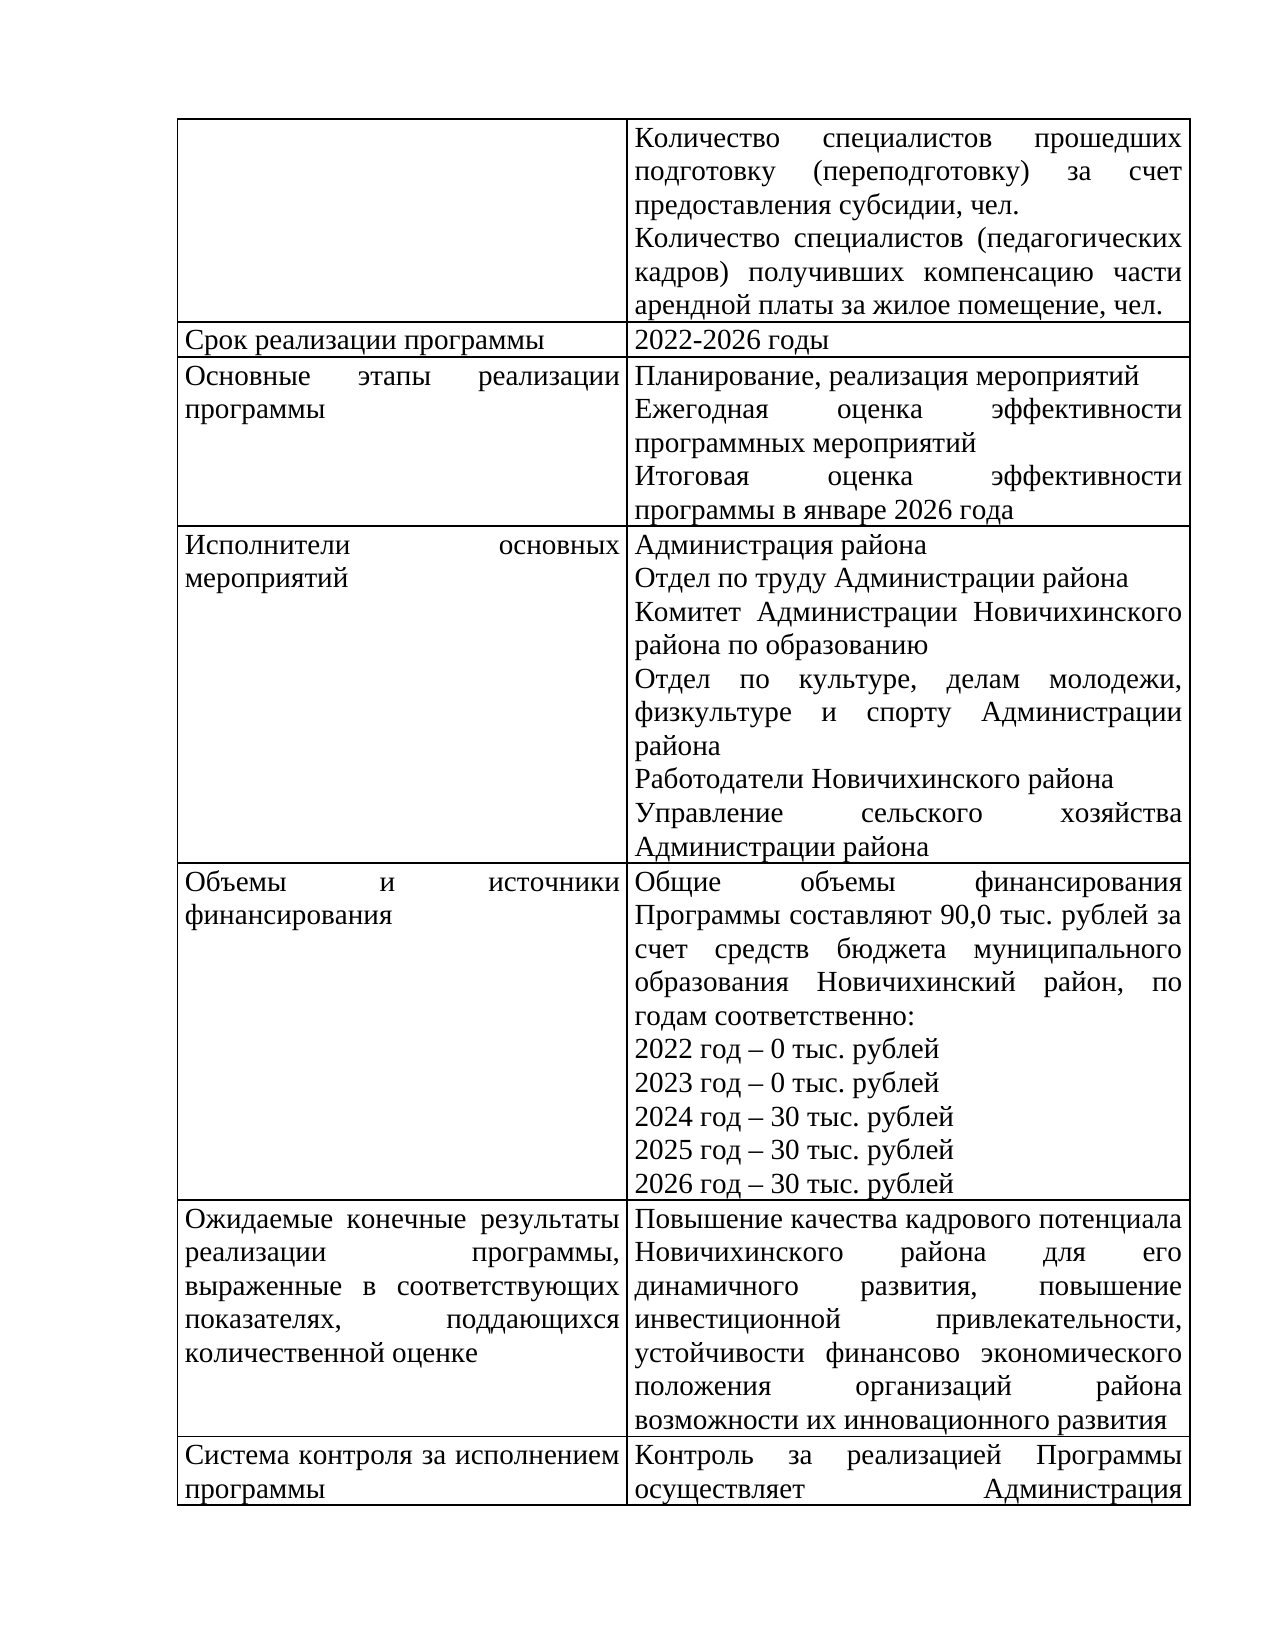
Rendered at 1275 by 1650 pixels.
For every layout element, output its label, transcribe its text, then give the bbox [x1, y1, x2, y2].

table_cell Повышение качества кадрового потенциала Новичихинского района для его динамичного развития, повышение инвестиционной привлекательности, устойчивости финансово экономического положения организаций района возможности их инновационного развития [628, 1201, 1189, 1436]
table_cell Объемы и источники финансирования [178, 864, 626, 1199]
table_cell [628, 1437, 1189, 1504]
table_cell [628, 120, 1189, 321]
table_cell Администрация района Отдел по труду Администрации района Комитет Администрации Новичихинского района по образованию Отдел по культуре, делам молодежи, физкультуре и спорту Администрации района Работодатели Новичихинского района Управление сельского хозяйства Администрации района [628, 527, 1189, 862]
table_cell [178, 120, 626, 321]
table_cell Ожидаемые конечные результаты реализации программы, выраженные в соответствующих показателях, поддающихся количественной оценке [178, 1201, 626, 1436]
table_cell Срок реализации программы [178, 323, 626, 356]
table_cell Общие объемы финансирования Программы составляют 90,0 тыс. рублей за счет средств бюджета муниципального образования Новичихинский район, по годам соответственно: 2022 год – 0 тыс. рублей 2023 год – 0 тыс. рублей 2024 год – 30 тыс. рублей 2025 год – 30 тыс. рублей 2026 год – 30 тыс. рублей [628, 864, 1189, 1199]
table_cell Основные этапы реализации программы [178, 358, 626, 525]
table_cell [178, 1437, 626, 1504]
table_cell 2022-2026 годы [628, 323, 1189, 356]
table_cell Планирование, реализация мероприятий Ежегодная оценка эффективности программных мероприятий Итоговая оценка эффективности программы в январе 2026 года [628, 358, 1189, 525]
table_cell Исполнители основных мероприятий [178, 527, 626, 862]
